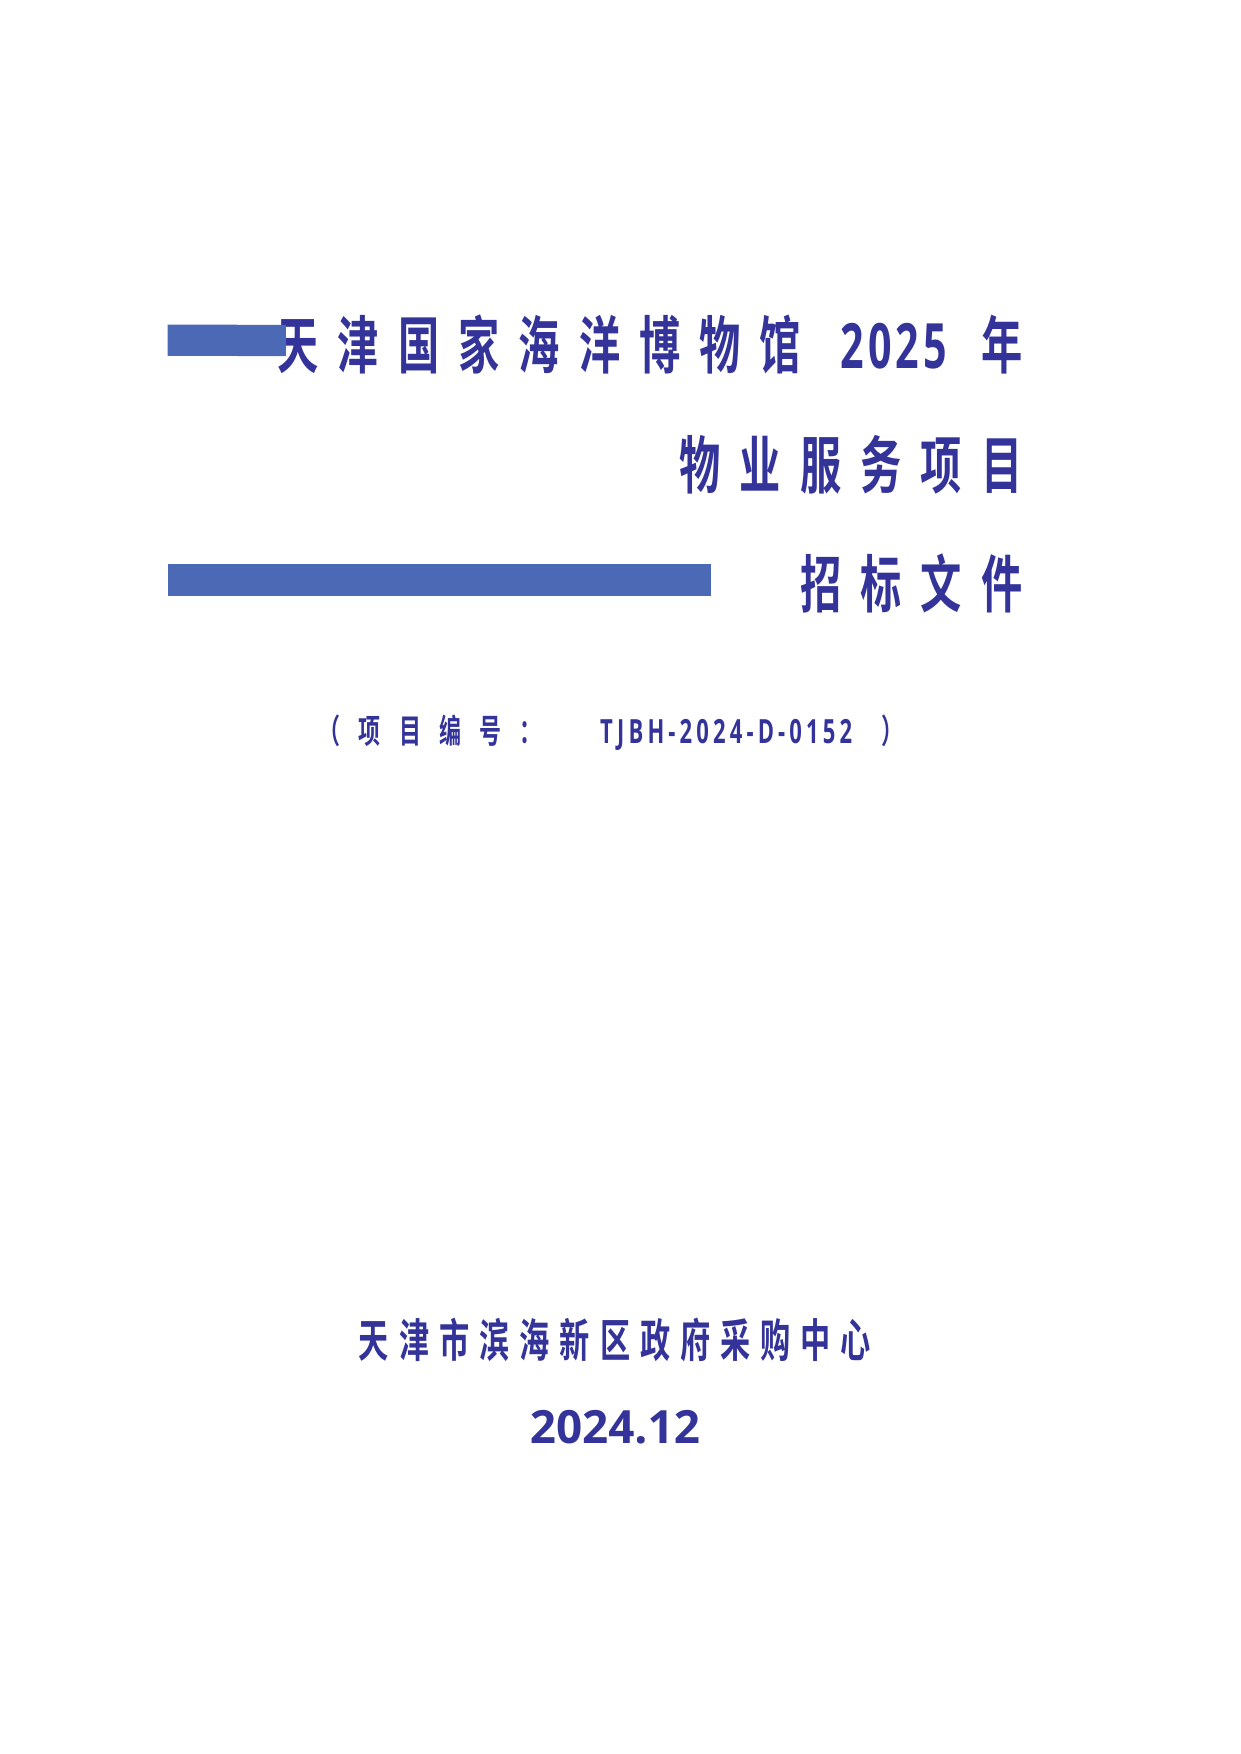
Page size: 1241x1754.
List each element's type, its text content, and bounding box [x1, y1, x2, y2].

text 招标文件 [188, 521, 1041, 639]
text 2024.12 [188, 1382, 1052, 1471]
text 天津市滨海新区政府采购中心 [188, 1293, 1052, 1382]
text （项目编号： TJBH-2024-D-0152） [188, 699, 1052, 758]
text 天津国家海洋博物馆2025年物业服务项目 [188, 283, 1041, 521]
